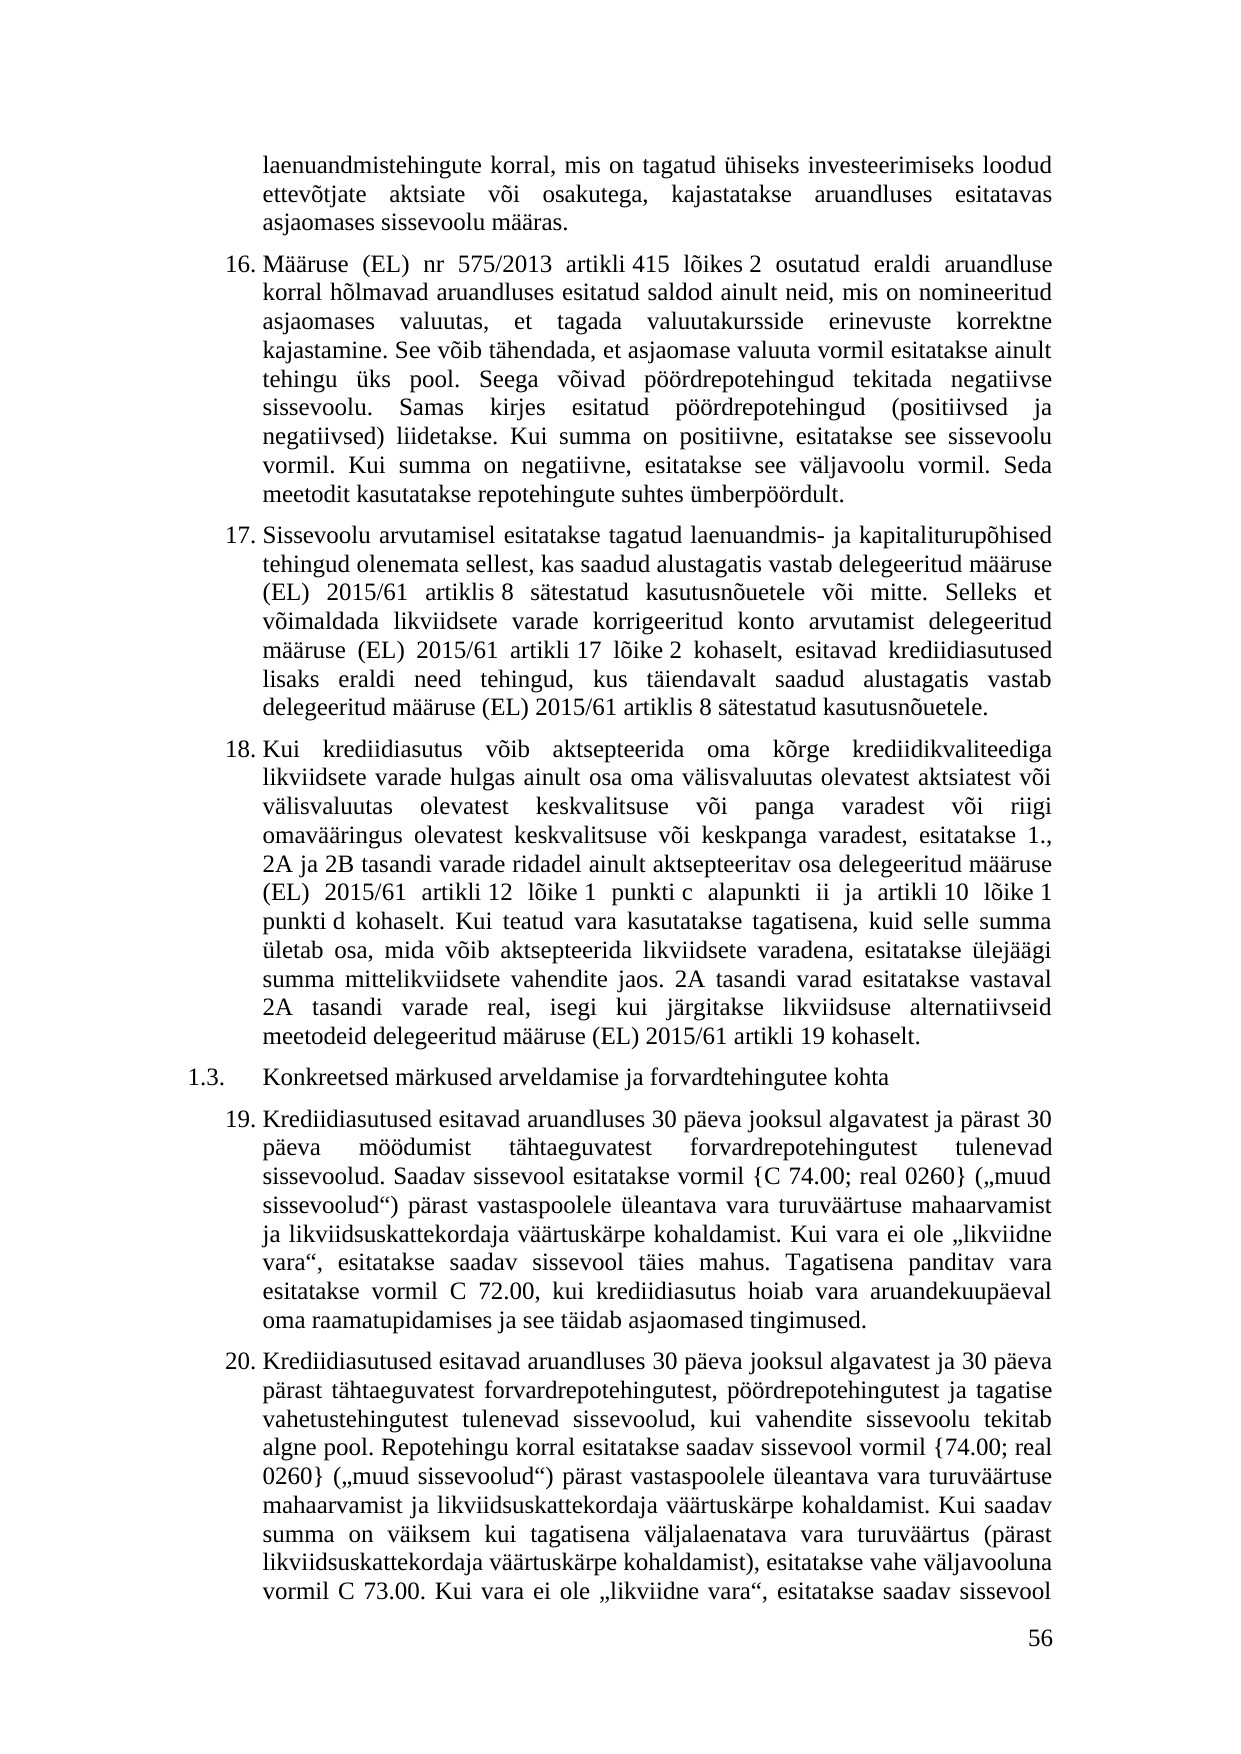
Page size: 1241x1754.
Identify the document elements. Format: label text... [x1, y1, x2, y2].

text Määruse (EL) nr 575/2013 artikli 415 lõikes 2 osutatud eraldi aruandluse korral hõlmavad aruandluses esitatud saldod ainult neid, mis on nomineeritud asjaomases valuutas, et tagada valuutakursside erinevuste korrektne kajastamine. See võib tähendada, et asjaomase valuuta vormil esitatakse ainult tehingu üks pool. Seega võivad pöördrepotehingud tekitada negatiivse sissevoolu. Samas kirjes esitatud pöördrepotehingud (positiivsed ja negatiivsed) liidetakse. Kui summa on positiivne, esitatakse see sissevoolu vormil. Kui summa on negatiivne, esitatakse see väljavoolu vormil. Seda meetodit kasutatakse repotehingute suhtes ümberpöördult. [225, 249, 1053, 507]
list 1.3. Konkreetsed märkused arveldamise ja forvardtehingutee kohta [187, 1062, 1053, 1091]
text Krediidiasutused esitavad aruandluses 30 päeva jooksul algavatest ja pärast 30 päeva möödumist tähtaeguvatest forvardrepotehingutest tulenevad sissevoolud. Saadav sissevool esitatakse vormil {C 74.00; real 0260} („muud sissevoolud“) pärast vastaspoolele üleantava vara turuväärtuse mahaarvamist ja likviidsuskattekordaja väärtuskärpe kohaldamist. Kui vara ei ole „likviidne vara“, esitatakse saadav sissevool täies mahus. Tagatisena panditav vara esitatakse vormil C 72.00, kui krediidiasutus hoiab vara aruandekuupäeval oma raamatupidamises ja see täidab asjaomased tingimused. [225, 1104, 1053, 1334]
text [225, 1346, 1053, 1605]
text Sissevoolu arvutamisel esitatakse tagatud laenuandmis- ja kapitaliturupõhised tehingud olenemata sellest, kas saadud alustagatis vastab delegeeritud määruse (EL) 2015/61 artiklis 8 sätestatud kasutusnõuetele või mitte. Selleks et võimaldada likviidsete varade korrigeeritud konto arvutamist delegeeritud määruse (EL) 2015/61 artikli 17 lõike 2 kohaselt, esitavad krediidiasutused lisaks eraldi need tehingud, kus täiendavalt saadud alustagatis vastab delegeeritud määruse (EL) 2015/61 artiklis 8 sätestatud kasutusnõuetele. [225, 520, 1053, 721]
text Kui krediidiasutus võib aktsepteerida oma kõrge krediidikvaliteediga likviidsete varade hulgas ainult osa oma välisvaluutas olevatest aktsiatest või välisvaluutas olevatest keskvalitsuse või panga varadest või riigi omavääringus olevatest keskvalitsuse või keskpanga varadest, esitatakse 1., 2A ja 2B tasandi varade ridadel ainult aktsepteeritav osa delegeeritud määruse (EL) 2015/61 artikli 12 lõike 1 punkti c alapunkti ii ja artikli 10 lõike 1 punkti d kohaselt. Kui teatud vara kasutatakse tagatisena, kuid selle summa ületab osa, mida võib aktsepteerida likviidsete varadena, esitatakse ülejäägi summa mittelikviidsete vahendite jaos. 2A tasandi varad esitatakse vastaval 2A tasandi varade real, isegi kui järgitakse likviidsuse alternatiivseid meetodeid delegeeritud määruse (EL) 2015/61 artikli 19 kohaselt. [225, 734, 1053, 1050]
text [225, 150, 1053, 236]
